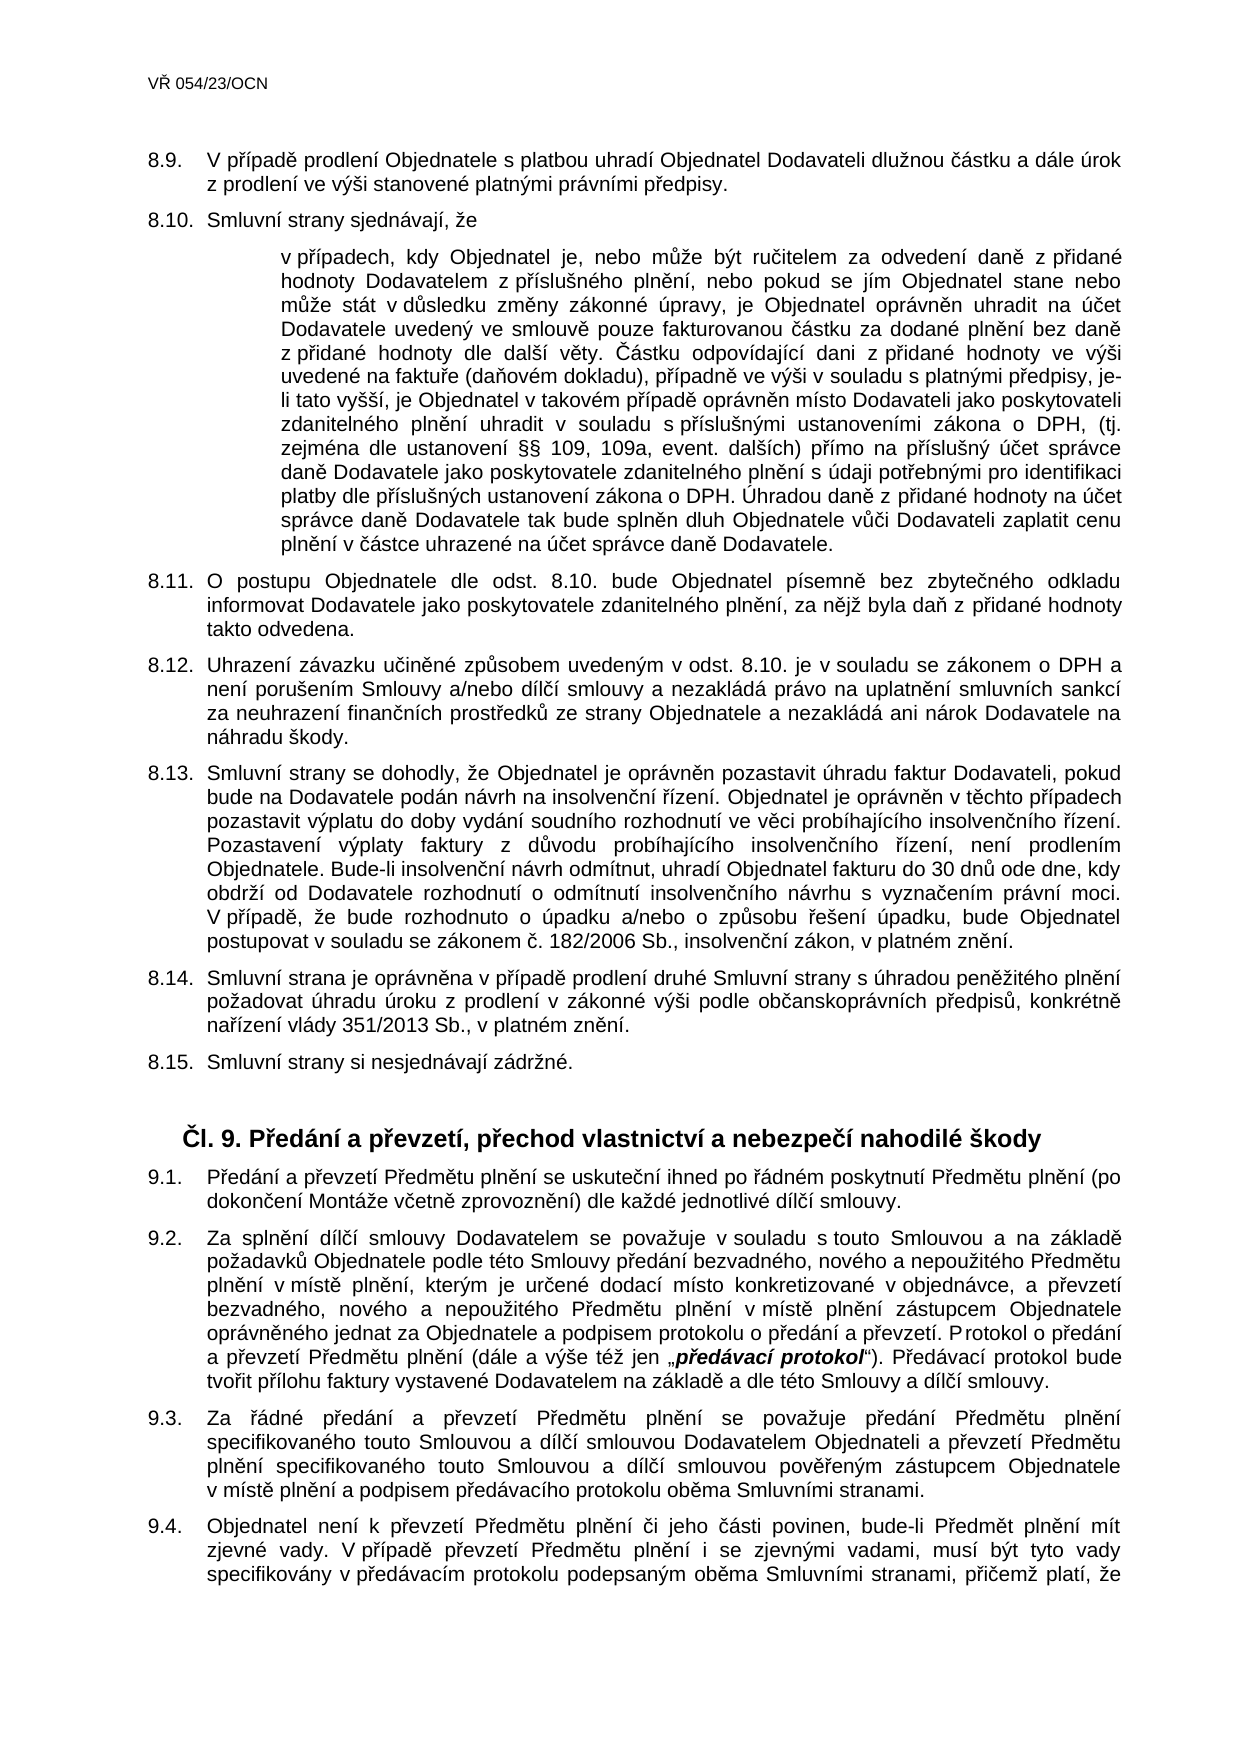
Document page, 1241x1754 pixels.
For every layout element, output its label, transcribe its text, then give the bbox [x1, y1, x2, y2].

text Za řádné předání a převzetí Předmětu plnění se považuje předání Předmětu plnění specifikovaného touto Smlouvou a dílčí smlouvou Dodavatelem Objednateli a převzetí Předmětu plnění specifikovaného touto Smlouvou a dílčí smlouvou pověřeným zástupcem Objednatele v místě plnění a podpisem předávacího protokolu oběma Smluvními stranami. [148, 1406, 1122, 1501]
text Uhrazení závazku učiněné způsobem uvedeným v odst. 8.10. je v souladu se zákonem o DPH a není porušením Smlouvy a/nebo dílčí smlouvy a nezakládá právo na uplatnění smluvních sankcí za neuhrazení finančních prostředků ze strany Objednatele a nezakládá ani nárok Dodavatele na náhradu škody. [148, 653, 1122, 749]
text Smluvní strany sjednávají, že [148, 208, 1122, 232]
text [148, 1514, 1122, 1586]
list Smluvní strany si nesjednávají zádržné. [148, 1050, 1122, 1074]
text O postupu Objednatele dle odst. 8.10. bude Objednatel písemně bez zbytečného odkladu informovat Dodavatele jako poskytovatele zdanitelného plnění, za nějž byla daň z přidané hodnoty takto odvedena. [148, 568, 1122, 640]
list v případech, kdy Objednatel je, nebo může být ručitelem za odvedení daně z přidané hodnoty Dodavatelem z příslušného plnění, nebo pokud se jím Objednatel stane nebo může stát v důsledku změny zákonné úpravy, je Objednatel oprávněn uhradit na účet Dodavatele uvedený ve smlouvě pouze fakturovanou částku za dodané plnění bez daně z přidané hodnoty dle další věty. Částku odpovídající dani z přidané hodnoty ve výši uvedené na faktuře (daňovém dokladu), případně ve výši v souladu s platnými předpisy, je-li tato vyšší, je Objednatel v takovém případě oprávněn místo Dodavateli jako poskytovateli zdanitelného plnění uhradit v souladu s příslušnými ustanoveními zákona o DPH, (tj. zejména dle ustanovení §§ 109, 109a, event. dalších) přímo na příslušný účet správce daně Dodavatele jako poskytovatele zdanitelného plnění s údaji potřebnými pro identifikaci platby dle příslušných ustanovení zákona o DPH. Úhradou daně z přidané hodnoty na účet správce daně Dodavatele tak bude splněn dluh Objednatele vůči Dodavateli zaplatit cenu plnění v částce uhrazené na účet správce daně Dodavatele. [281, 244, 1122, 556]
list Smluvní strana je oprávněna v případě prodlení druhé Smluvní strany s úhradou peněžitého plnění požadovat úhradu úroku z prodlení v zákonné výši podle občanskoprávních předpisů, konkrétně nařízení vlády 351/2013 Sb., v platném znění. [148, 965, 1122, 1037]
text Předání a převzetí, přechod vlastnictví a nebezpečí nahodilé škody [102, 1124, 1122, 1152]
text V případě prodlení Objednatele s platbou uhradí Objednatel Dodavateli dlužnou částku a dále úrok z prodlení ve výši stanovené platnými právními předpisy. [148, 148, 1122, 196]
text Předání a převzetí Předmětu plnění se uskuteční ihned po řádném poskytnutí Předmětu plnění (po dokončení Montáže včetně zprovoznění) dle každé jednotlivé dílčí smlouvy. [148, 1165, 1122, 1213]
text Za splnění dílčí smlouvy Dodavatelem se považuje v souladu s touto Smlouvou a na základě požadavků Objednatele podle této Smlouvy předání bezvadného, nového a nepoužitého Předmětu plnění v místě plnění, kterým je určené dodací místo konkretizované v objednávce, a převzetí bezvadného, nového a nepoužitého Předmětu plnění v místě plnění zástupcem Objednatele oprávněného jednat za Objednatele a podpisem protokolu o předání a převzetí. Protokol o předání a převzetí Předmětu plnění (dále a výše též jen „předávací protokol“). Předávací protokol bude tvořit přílohu faktury vystavené Dodavatelem na základě a dle této Smlouvy a dílčí smlouvy. [148, 1225, 1122, 1393]
list Smluvní strany se dohodly, že Objednatel je oprávněn pozastavit úhradu faktur Dodavateli, pokud bude na Dodavatele podán návrh na insolvenční řízení. Objednatel je oprávněn v těchto případech pozastavit výplatu do doby vydání soudního rozhodnutí ve věci probíhajícího insolvenčního řízení. Pozastavení výplaty faktury z důvodu probíhajícího insolvenčního řízení, není prodlením Objednatele. Bude-li insolvenční návrh odmítnut, uhradí Objednatel fakturu do 30 dnů ode dne, kdy obdrží od Dodavatele rozhodnutí o odmítnutí insolvenčního návrhu s vyznačením právní moci. V případě, že bude rozhodnuto o úpadku a/nebo o způsobu řešení úpadku, bude Objednatel postupovat v souladu se zákonem č. 182/2006 Sb., insolvenční zákon, v platném znění. [148, 761, 1122, 953]
